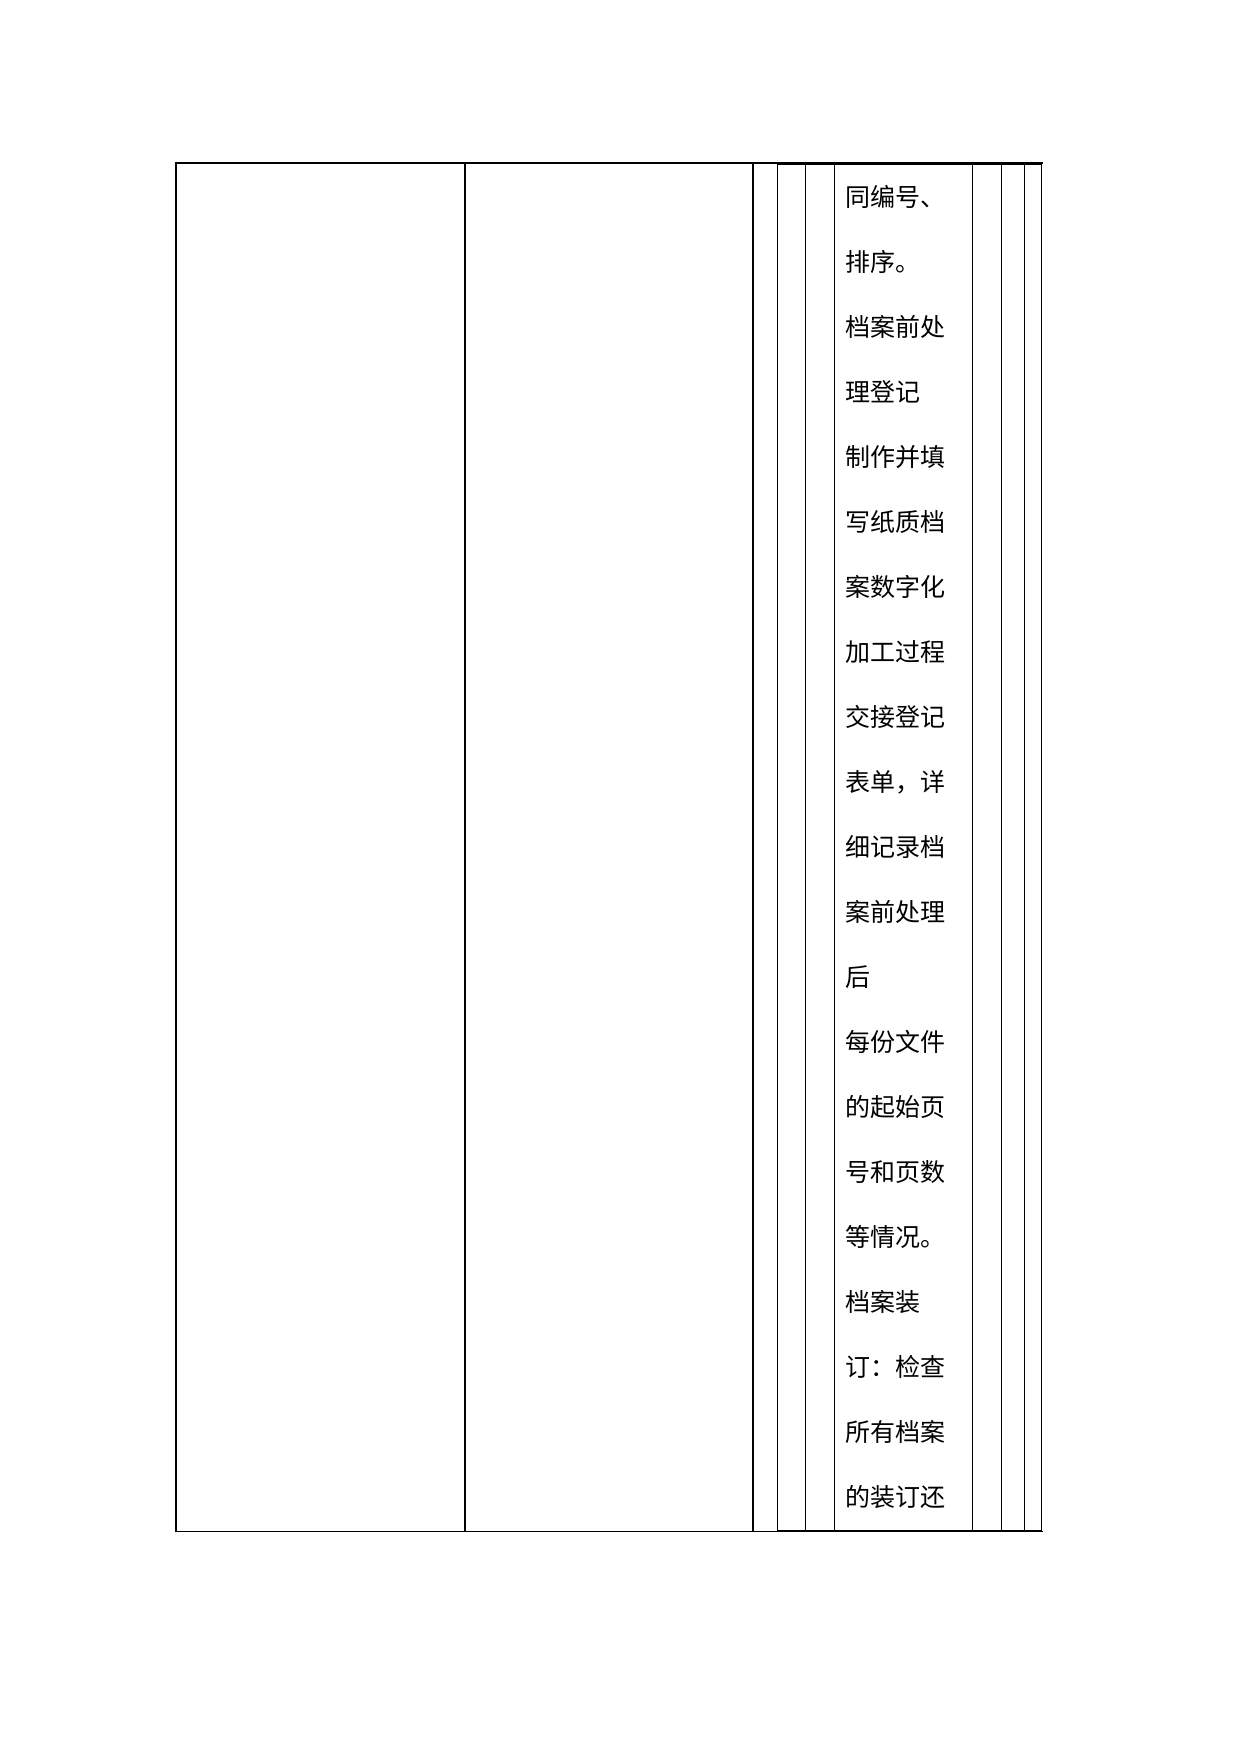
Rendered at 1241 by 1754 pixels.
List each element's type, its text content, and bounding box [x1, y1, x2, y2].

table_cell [835, 165, 972, 1530]
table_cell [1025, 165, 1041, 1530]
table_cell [1002, 165, 1024, 1530]
table_cell 1 [177, 164, 464, 1531]
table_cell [806, 165, 834, 1530]
table_cell [466, 164, 752, 1531]
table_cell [973, 165, 1001, 1530]
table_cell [778, 165, 805, 1530]
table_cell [754, 164, 777, 1531]
